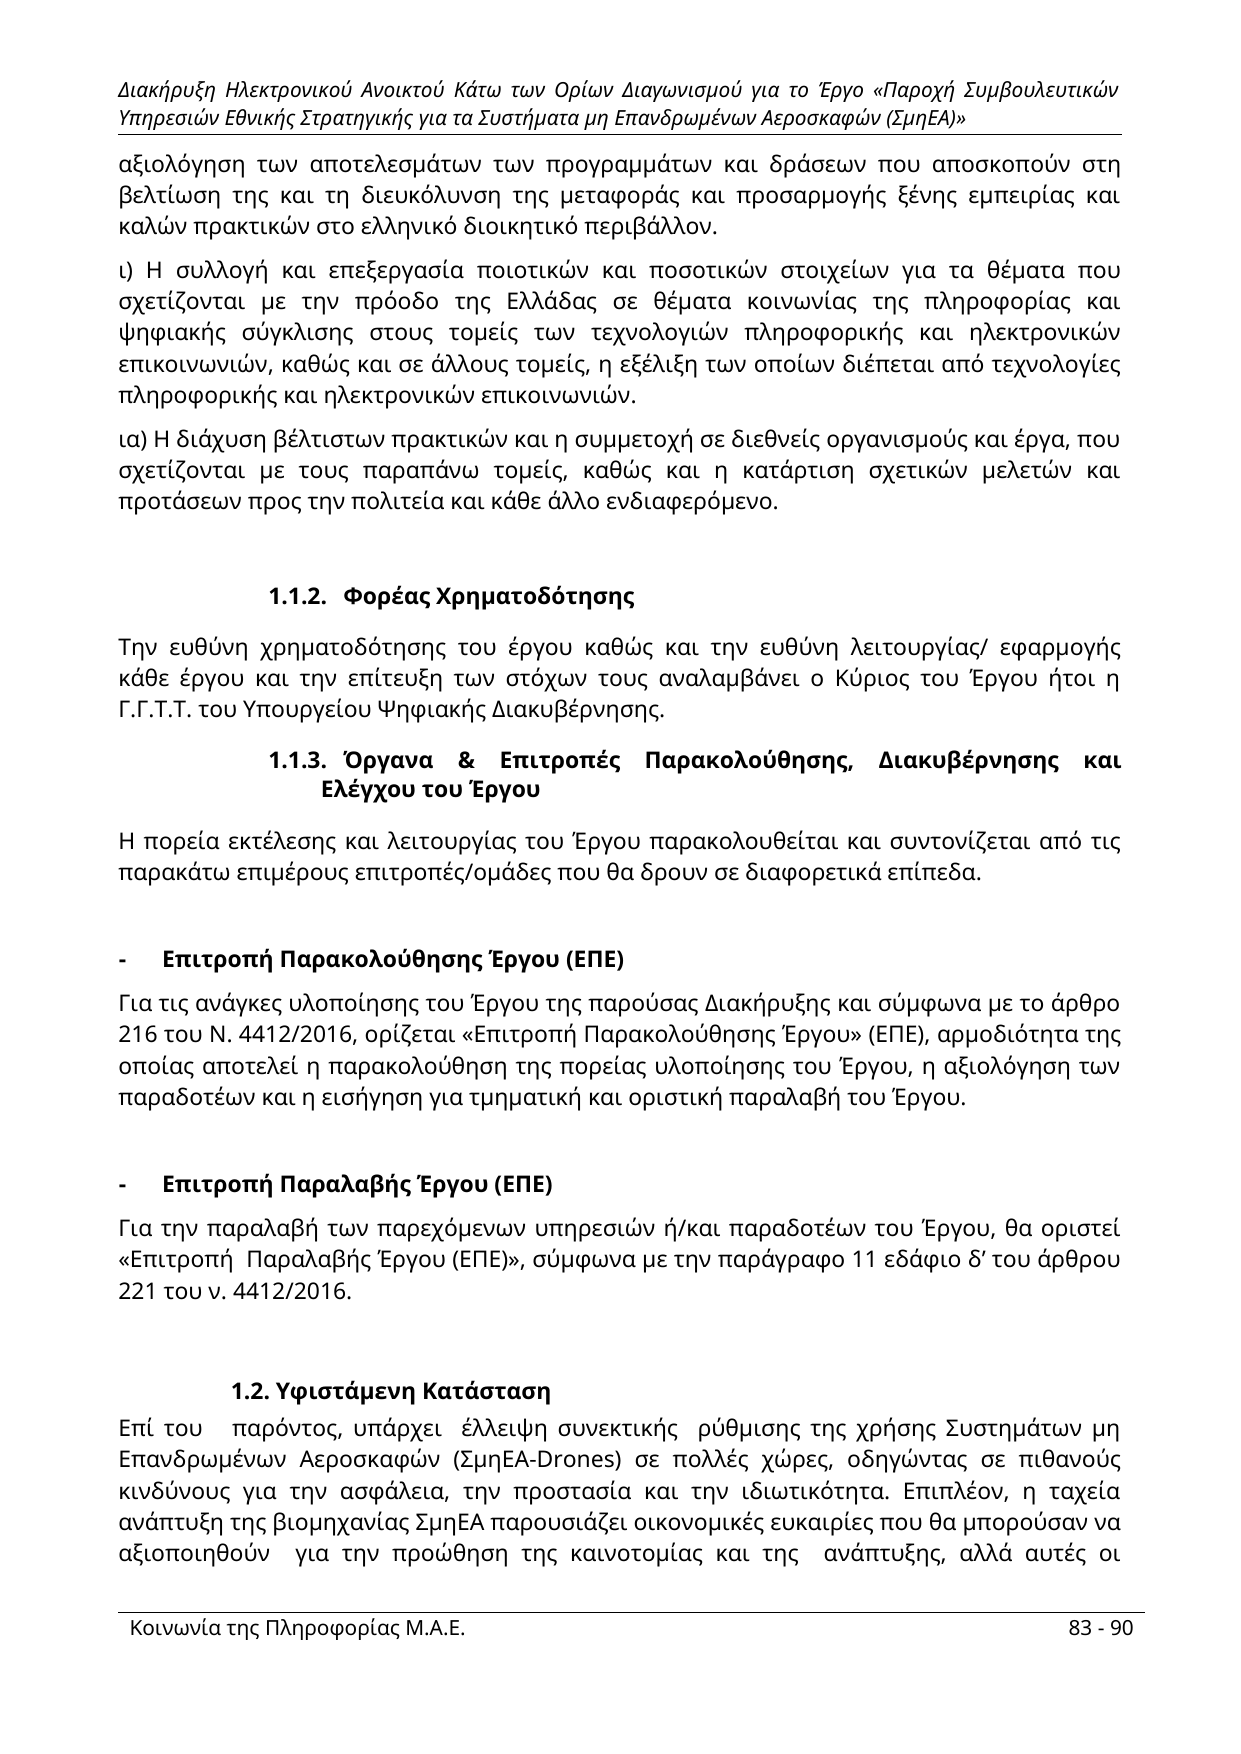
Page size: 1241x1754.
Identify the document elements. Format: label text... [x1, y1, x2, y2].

list Επιτροπή Παραλαβής Έργου (ΕΠΕ) [118, 1168, 1122, 1199]
text Για την παραλαβή των παρεχόμενων υπηρεσιών ή/και παραδοτέων του Έργου, θα οριστεί «Επιτροπή Παραλαβής Έργου (ΕΠΕ)», σύμφωνα με την παράγραφο 11 εδάφιο δ’ του άρθρου 221 του ν. 4412/2016. [118, 1212, 1122, 1306]
text ι) Η συλλογή και επεξεργασία ποιοτικών και ποσοτικών στοιχείων για τα θέματα που σχετίζονται με την πρόοδο της Ελλάδας σε θέματα κοινωνίας της πληροφορίας και ψηφιακής σύγκλισης στους τομείς των τεχνολογιών πληροφορικής και ηλεκτρονικών επικοινωνιών, καθώς και σε άλλους τομείς, η εξέλιξη των οποίων διέπεται από τεχνολογίες πληροφορικής και ηλεκτρονικών επικοινωνιών. [118, 254, 1122, 410]
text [118, 1412, 1122, 1568]
text Για τις ανάγκες υλοποίησης του Έργου της παρούσας Διακήρυξης και σύμφωνα με το άρθρο 216 του Ν. 4412/2016, ορίζεται «Επιτροπή Παρακολούθησης Έργου» (ΕΠΕ), αρμοδιότητα της οποίας αποτελεί η παρακολούθηση της πορείας υλοποίησης του Έργου, η αξιολόγηση των παραδοτέων και η εισήγηση για τμηματική και οριστική παραλαβή του Έργου. [118, 987, 1122, 1112]
text ια) Η διάχυση βέλτιστων πρακτικών και η συμμετοχή σε διεθνείς οργανισμούς και έργα, που σχετίζονται με τους παραπάνω τομείς, καθώς και η κατάρτιση σχετικών μελετών και προτάσεων προς την πολιτεία και κάθε άλλο ενδιαφερόμενο. [118, 422, 1122, 516]
subtitle Όργανα & Επιτροπές Παρακολούθησης, Διακυβέρνησης και Ελέγχου του Έργου [268, 745, 1122, 804]
subtitle Φορέας Χρηματοδότησης [268, 581, 1122, 610]
text Η πορεία εκτέλεσης και λειτουργίας του Έργου παρακολουθείται και συντονίζεται από τις παρακάτω επιμέρους επιτροπές/ομάδες που θα δρουν σε διαφορετικά επίπεδα. [118, 824, 1122, 887]
text Την ευθύνη χρηματοδότησης του έργου καθώς και την ευθύνη λειτουργίας/ εφαρμογής κάθε έργου και την επίτευξη των στόχων τους αναλαμβάνει ο Κύριος του Έργου ήτοι η Γ.Γ.Τ.Τ. του Υπουργείου Ψηφιακής Διακυβέρνησης. [118, 631, 1122, 724]
list Επιτροπή Παρακολούθησης Έργου (ΕΠΕ) [118, 943, 1122, 974]
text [118, 147, 1122, 241]
subtitle Υφιστάμενη Κατάσταση [231, 1374, 1122, 1406]
